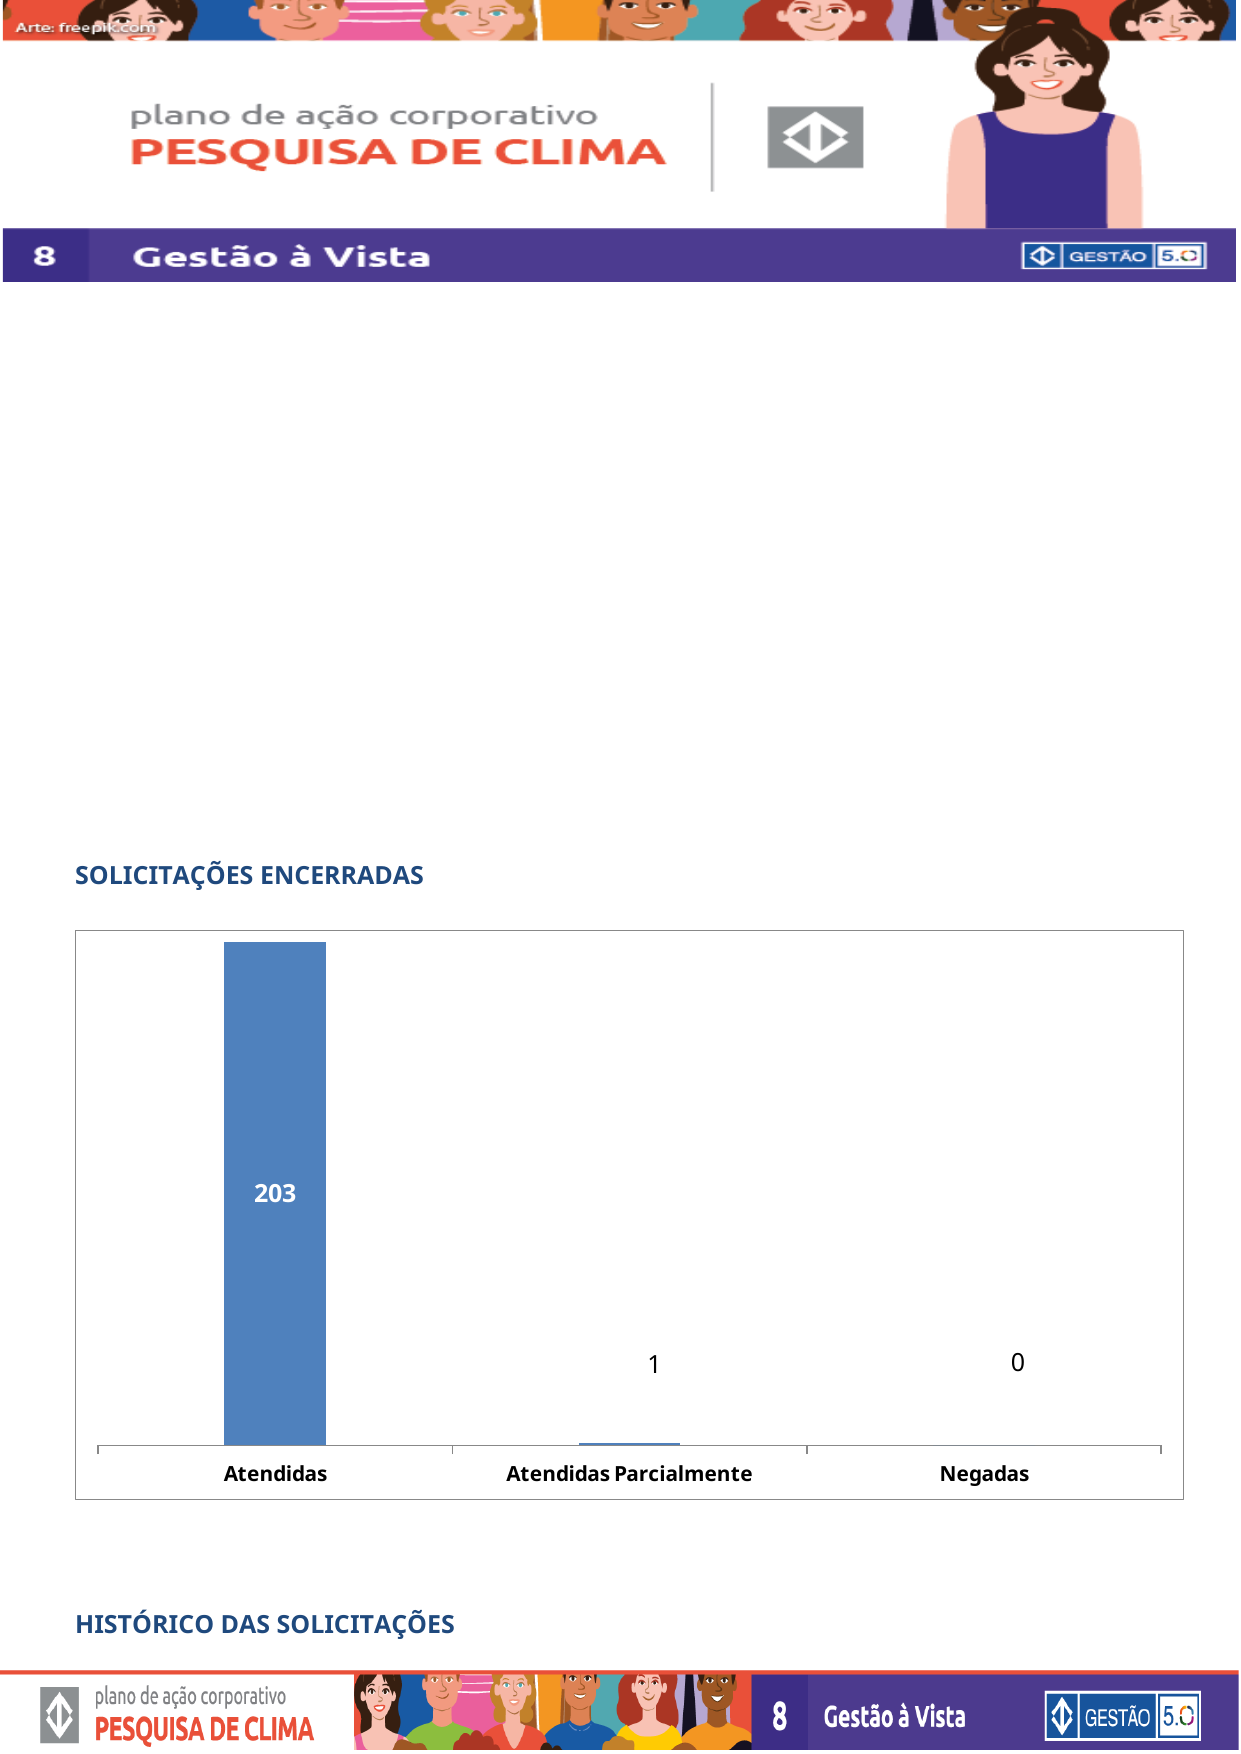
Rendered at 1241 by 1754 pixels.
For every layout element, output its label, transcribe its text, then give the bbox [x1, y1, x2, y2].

picture [0, 1670, 1239, 1750]
text SOLICITAÇÕES ENCERRADAS [75, 858, 1165, 892]
text HISTÓRICO DAS SOLICITAÇÕES [75, 1607, 1165, 1641]
picture [1, 0, 1236, 282]
